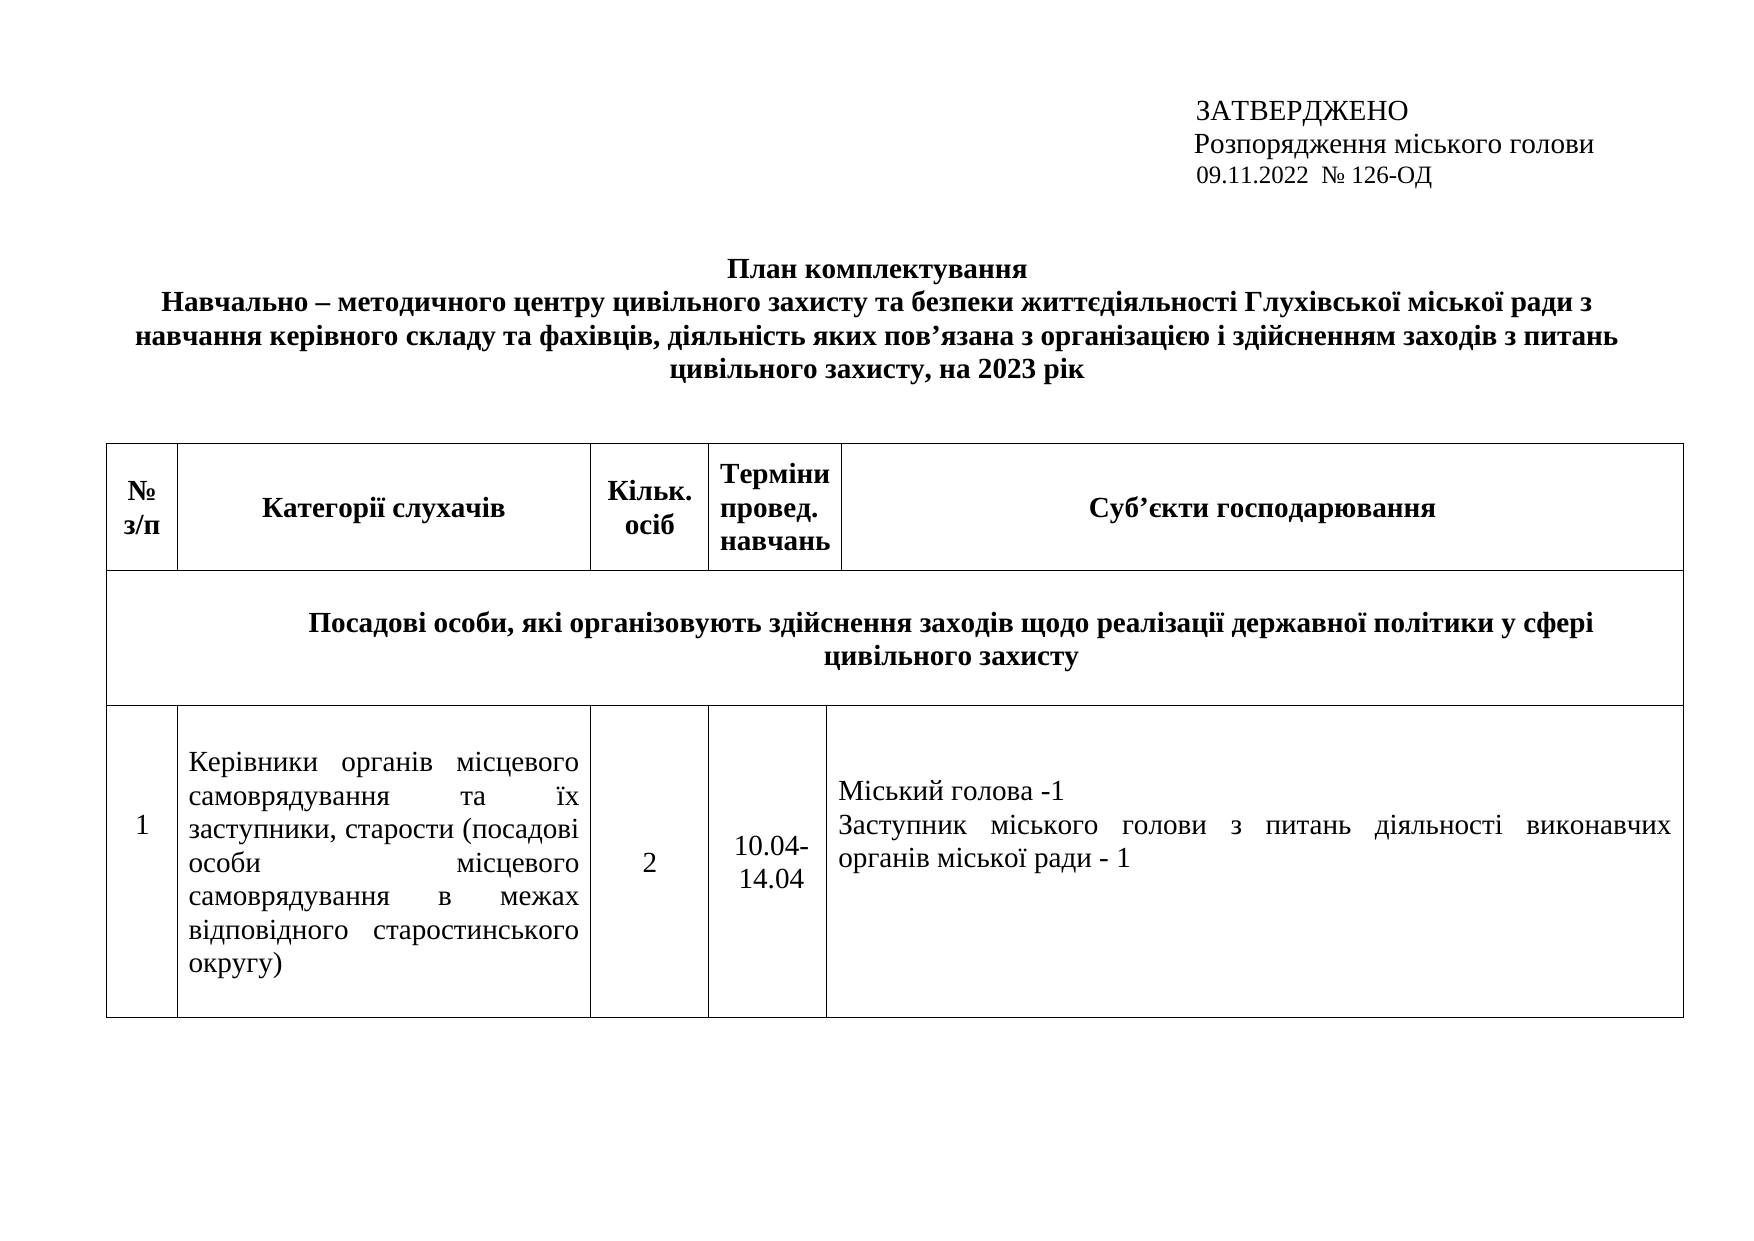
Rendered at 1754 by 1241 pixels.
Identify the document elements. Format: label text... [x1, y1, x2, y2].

table_cell Керівники органів місцевого самоврядування та їх заступники, старости (посадові особи місцевого самоврядування в межах відповідного старостинського округу) [178, 706, 590, 1017]
text План комплектування [118, 251, 1636, 284]
table_cell 1 [107, 706, 177, 1017]
table_header Категорії слухачів [178, 444, 590, 570]
table_cell 10.04-14.04 [709, 706, 826, 1017]
text Навчально – методичного центру цивільного захисту та безпеки життєдіяльності Глухівської міської ради з навчання керівного складу та фахівців, діяльність яких пов’язана з організацією і здійсненням заходів з питань цивільного захисту, на 2023 рік [118, 284, 1636, 385]
text 09.11.2022 № 126-ОД [1196, 160, 1636, 188]
table_cell Посадові особи, які організовують здійснення заходів щодо реалізації державної політики у сфері цивільного захисту [107, 571, 1683, 705]
table_header Кільк. осіб [591, 444, 708, 570]
table_header № з/п [107, 444, 177, 570]
subtitle ЗАТВЕРДЖЕНО [768, 93, 1630, 126]
table_header Суб’єкти господарювання [842, 444, 1683, 570]
table_header Терміни провед. навчань [709, 444, 841, 570]
table_cell Міський голова -1 Заступник міського голови з питань діяльності виконавчих органів міської ради - 1 [827, 706, 1683, 1017]
subtitle Розпорядження міського голови [1004, 126, 1630, 160]
table_cell 2 [591, 706, 708, 1017]
